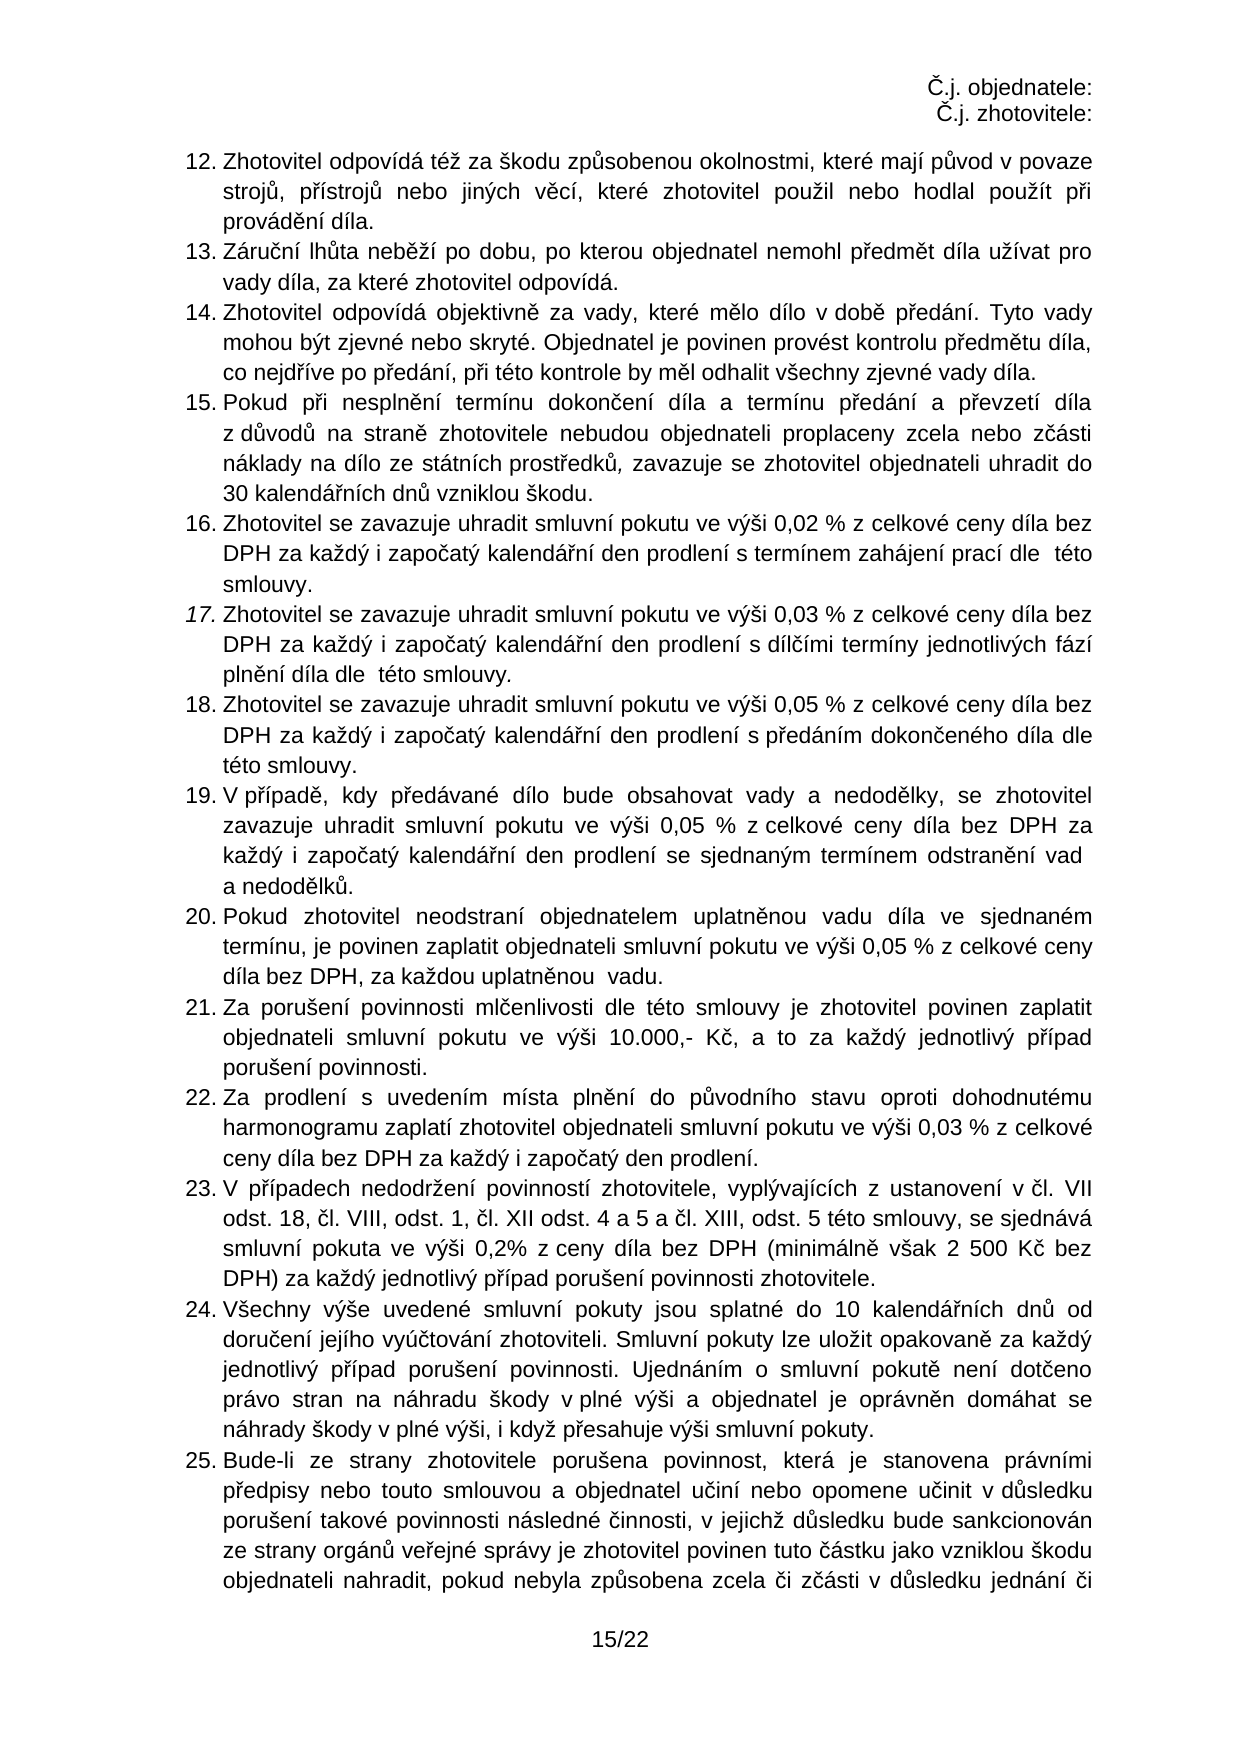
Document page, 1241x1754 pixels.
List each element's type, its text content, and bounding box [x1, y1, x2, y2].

list Zhotovitel odpovídá též za škodu způsobenou okolnostmi, které mají původ v povaze strojů, přístrojů nebo jiných věcí, které zhotovitel použil nebo hodlal použít při provádění díla. [185, 148, 1093, 234]
list Za porušení povinnosti mlčenlivosti dle této smlouvy je zhotovitel povinen zaplatit objednateli smluvní pokutu ve výši 10.000,- Kč, a to za každý jednotlivý případ porušení povinnosti. [185, 993, 1093, 1080]
list Zhotovitel odpovídá objektivně za vady, které mělo dílo v době předání. Tyto vady mohou být zjevné nebo skryté. Objednatel je povinen provést kontrolu předmětu díla, co nejdříve po předání, při této kontrole by měl odhalit všechny zjevné vady díla. [185, 299, 1093, 385]
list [185, 1447, 1093, 1594]
list Zhotovitel se zavazuje uhradit smluvní pokutu ve výši 0,05 % z celkové ceny díla bez DPH za každý i započatý kalendářní den prodlení s předáním dokončeného díla dle této smlouvy. [185, 691, 1093, 778]
list Všechny výše uvedené smluvní pokuty jsou splatné do 10 kalendářních dnů od doručení jejího vyúčtování zhotoviteli. Smluvní pokuty lze uložit opakovaně za každý jednotlivý případ porušení povinnosti. Ujednáním o smluvní pokutě není dotčeno právo stran na náhradu škody v plné výši a objednatel je oprávněn domáhat se náhrady škody v plné výši, i když přesahuje výši smluvní pokuty. [185, 1296, 1093, 1443]
list Zhotovitel se zavazuje uhradit smluvní pokutu ve výši 0,03 % z celkové ceny díla bez DPH za každý i započatý kalendářní den prodlení s dílčími termíny jednotlivých fází plnění díla dle této smlouvy. [185, 601, 1093, 687]
list Za prodlení s uvedením místa plnění do původního stavu oproti dohodnutému harmonogramu zaplatí zhotovitel objednateli smluvní pokutu ve výši 0,03 % z celkové ceny díla bez DPH za každý i započatý den prodlení. [185, 1084, 1093, 1171]
list Zhotovitel se zavazuje uhradit smluvní pokutu ve výši 0,02 % z celkové ceny díla bez DPH za každý i započatý kalendářní den prodlení s termínem zahájení prací dle této smlouvy. [185, 510, 1093, 597]
list V případě, kdy předávané dílo bude obsahovat vady a nedodělky, se zhotovitel zavazuje uhradit smluvní pokutu ve výši 0,05 % z celkové ceny díla bez DPH za každý i započatý kalendářní den prodlení se sjednaným termínem odstranění vad a nedodělků. [185, 782, 1093, 899]
list Pokud při nesplnění termínu dokončení díla a termínu předání a převzetí díla z důvodů na straně zhotovitele nebudou objednateli proplaceny zcela nebo zčásti náklady na dílo ze státních prostředků, zavazuje se zhotovitel objednateli uhradit do 30 kalendářních dnů vzniklou škodu. [185, 389, 1093, 506]
list Záruční lhůta neběží po dobu, po kterou objednatel nemohl předmět díla užívat pro vady díla, za které zhotovitel odpovídá. [185, 238, 1093, 295]
list Pokud zhotovitel neodstraní objednatelem uplatněnou vadu díla ve sjednaném termínu, je povinen zaplatit objednateli smluvní pokutu ve výši 0,05 % z celkové ceny díla bez DPH, za každou uplatněnou vadu. [185, 903, 1093, 989]
list V případech nedodržení povinností zhotovitele, vyplývajících z ustanovení v čl. VII odst. 18, čl. VIII, odst. 1, čl. XII odst. 4 a 5 a čl. XIII, odst. 5 této smlouvy, se sjednává smluvní pokuta ve výši 0,2% z ceny díla bez DPH (minimálně však 2 500 Kč bez DPH) za každý jednotlivý případ porušení povinnosti zhotovitele. [185, 1175, 1093, 1292]
